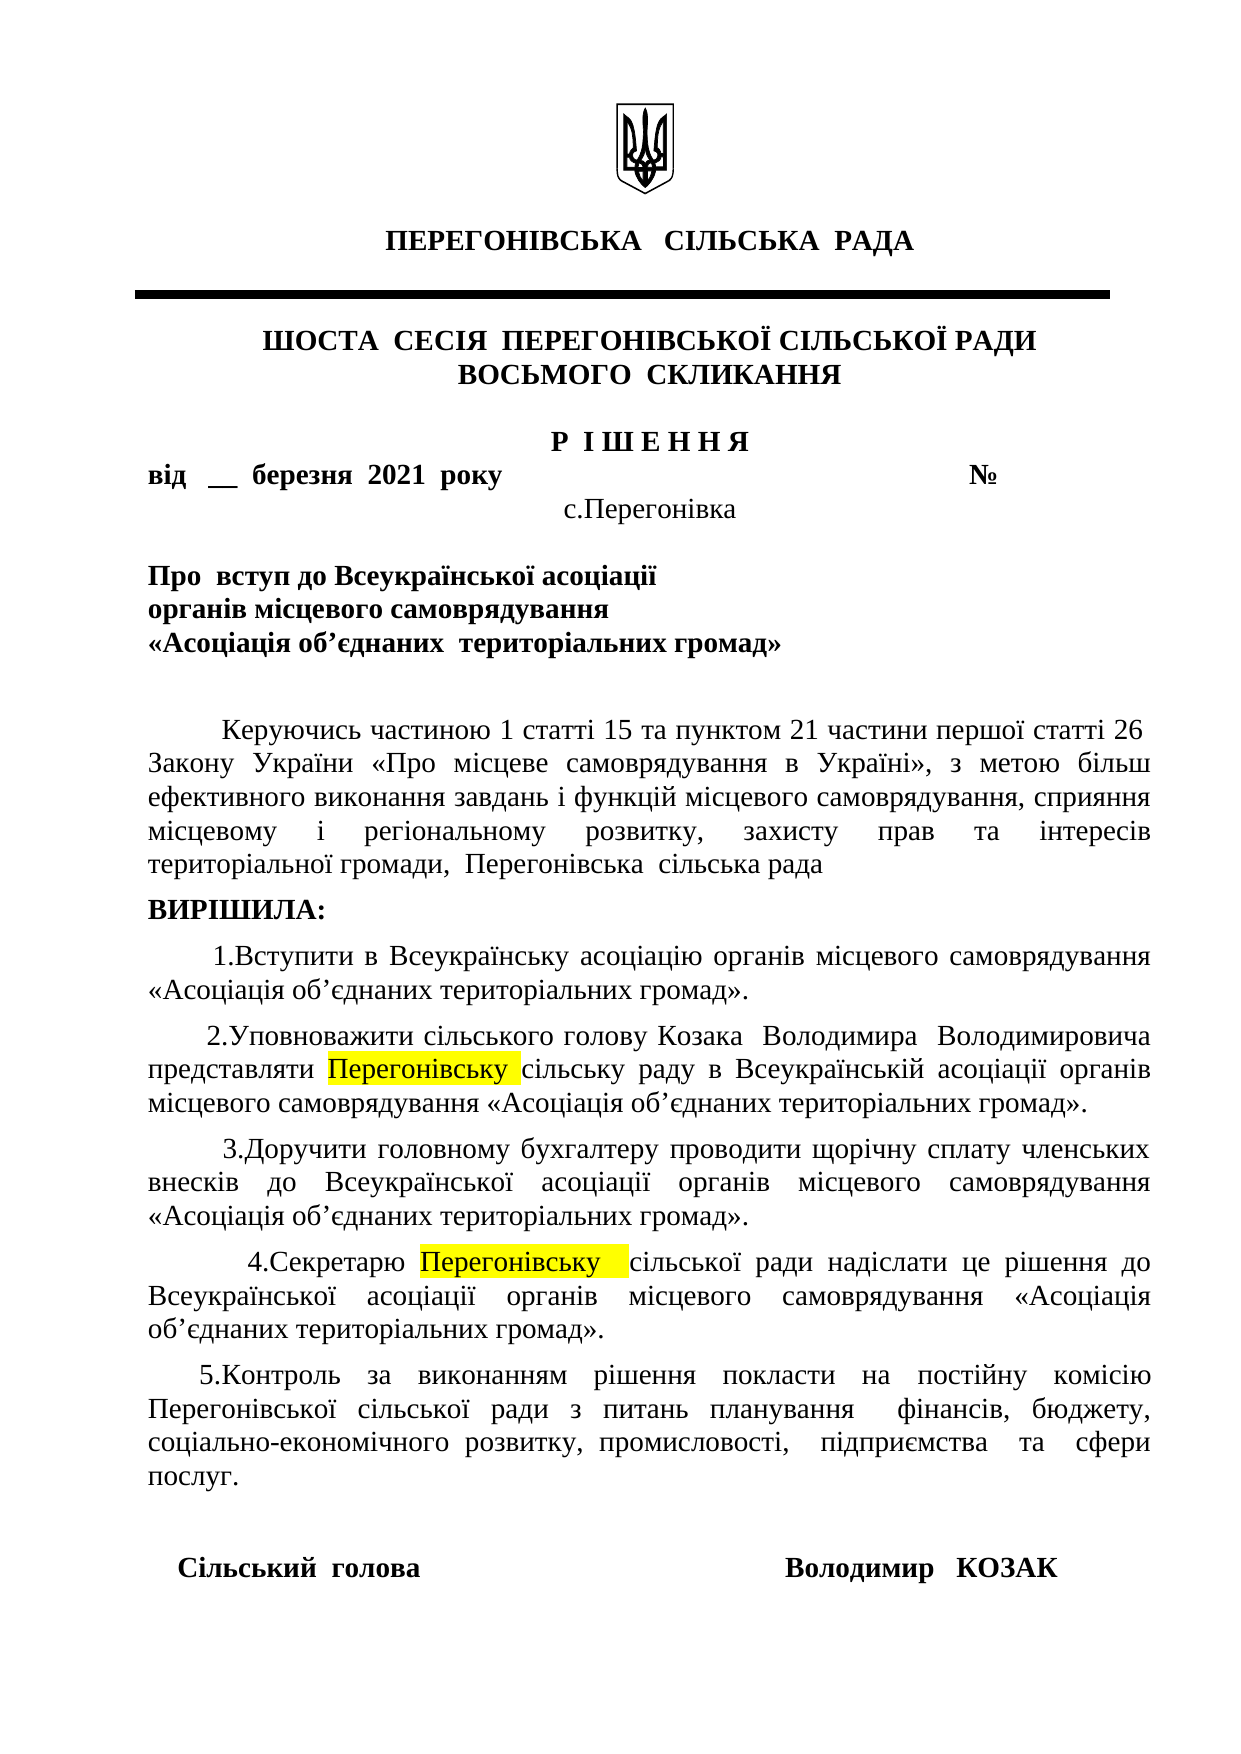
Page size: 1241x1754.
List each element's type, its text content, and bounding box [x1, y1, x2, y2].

text 2.Уповноважити сільського голову Козака Володимира Володимировича представляти Перегонівську сільську раду в Всеукраїнській асоціації органів місцевого самоврядування «Асоціація об’єднаних територіальних громад». [148, 1018, 1152, 1118]
text 3.Доручити головному бухгалтеру проводити щорічну сплату членських внесків до Всеукраїнської асоціації органів місцевого самоврядування «Асоціація об’єднаних територіальних громад». [148, 1131, 1152, 1232]
text 5. Контроль за виконанням рішення покласти на постійну комісію Перегонівської сільської ради з питань планування фінансів, бюджету, соціально-економічного розвитку, промисловості, підприємства та сфери послуг. [148, 1357, 1152, 1491]
text Сільський голова Володимир КОЗАК [148, 1550, 1152, 1583]
text Керуючись частиною 1 статті 15 та пунктом 21 частини першої статті 26 Закону України «Про місцеве самоврядування в Україні», з метою більш ефективного виконання завдань і функцій місцевого самоврядування, сприяння місцевому і регіональному розвитку, захисту прав та інтересів територіальної громади, Перегонівська сільська рада [148, 712, 1152, 880]
text 4.Секретарю Перегонівську сільської ради надіслати це рішення до Всеукраїнської асоціації органів місцевого самоврядування «Асоціація об’єднаних територіальних громад». [148, 1244, 1152, 1345]
text ВОСЬМОГО СКЛИКАННЯ [148, 357, 1152, 390]
text Про вступ до Всеукраїнської асоціації [148, 558, 1152, 592]
text органів місцевого самоврядування [148, 592, 1152, 625]
text 1.Вступити в Всеукраїнську асоціацію органів місцевого самоврядування «Асоціація об’єднаних територіальних громад». [148, 938, 1152, 1005]
text ШОСТА СЕСІЯ ПЕРЕГОНІВСЬКОЇ СІЛЬСЬКОЇ РАДИ [148, 323, 1152, 357]
text ВИРІШИЛА: [148, 892, 1152, 926]
text Р І Ш Е Н Н Я [148, 424, 1152, 457]
text від __ березня 2021 року № [148, 457, 1152, 491]
text «Асоціація об’єднаних територіальних громад» [148, 625, 1152, 659]
text с.Перегонівка [148, 491, 1152, 524]
text ПЕРЕГОНІВСЬКА СІЛЬСЬКА РАДА [148, 223, 1152, 256]
